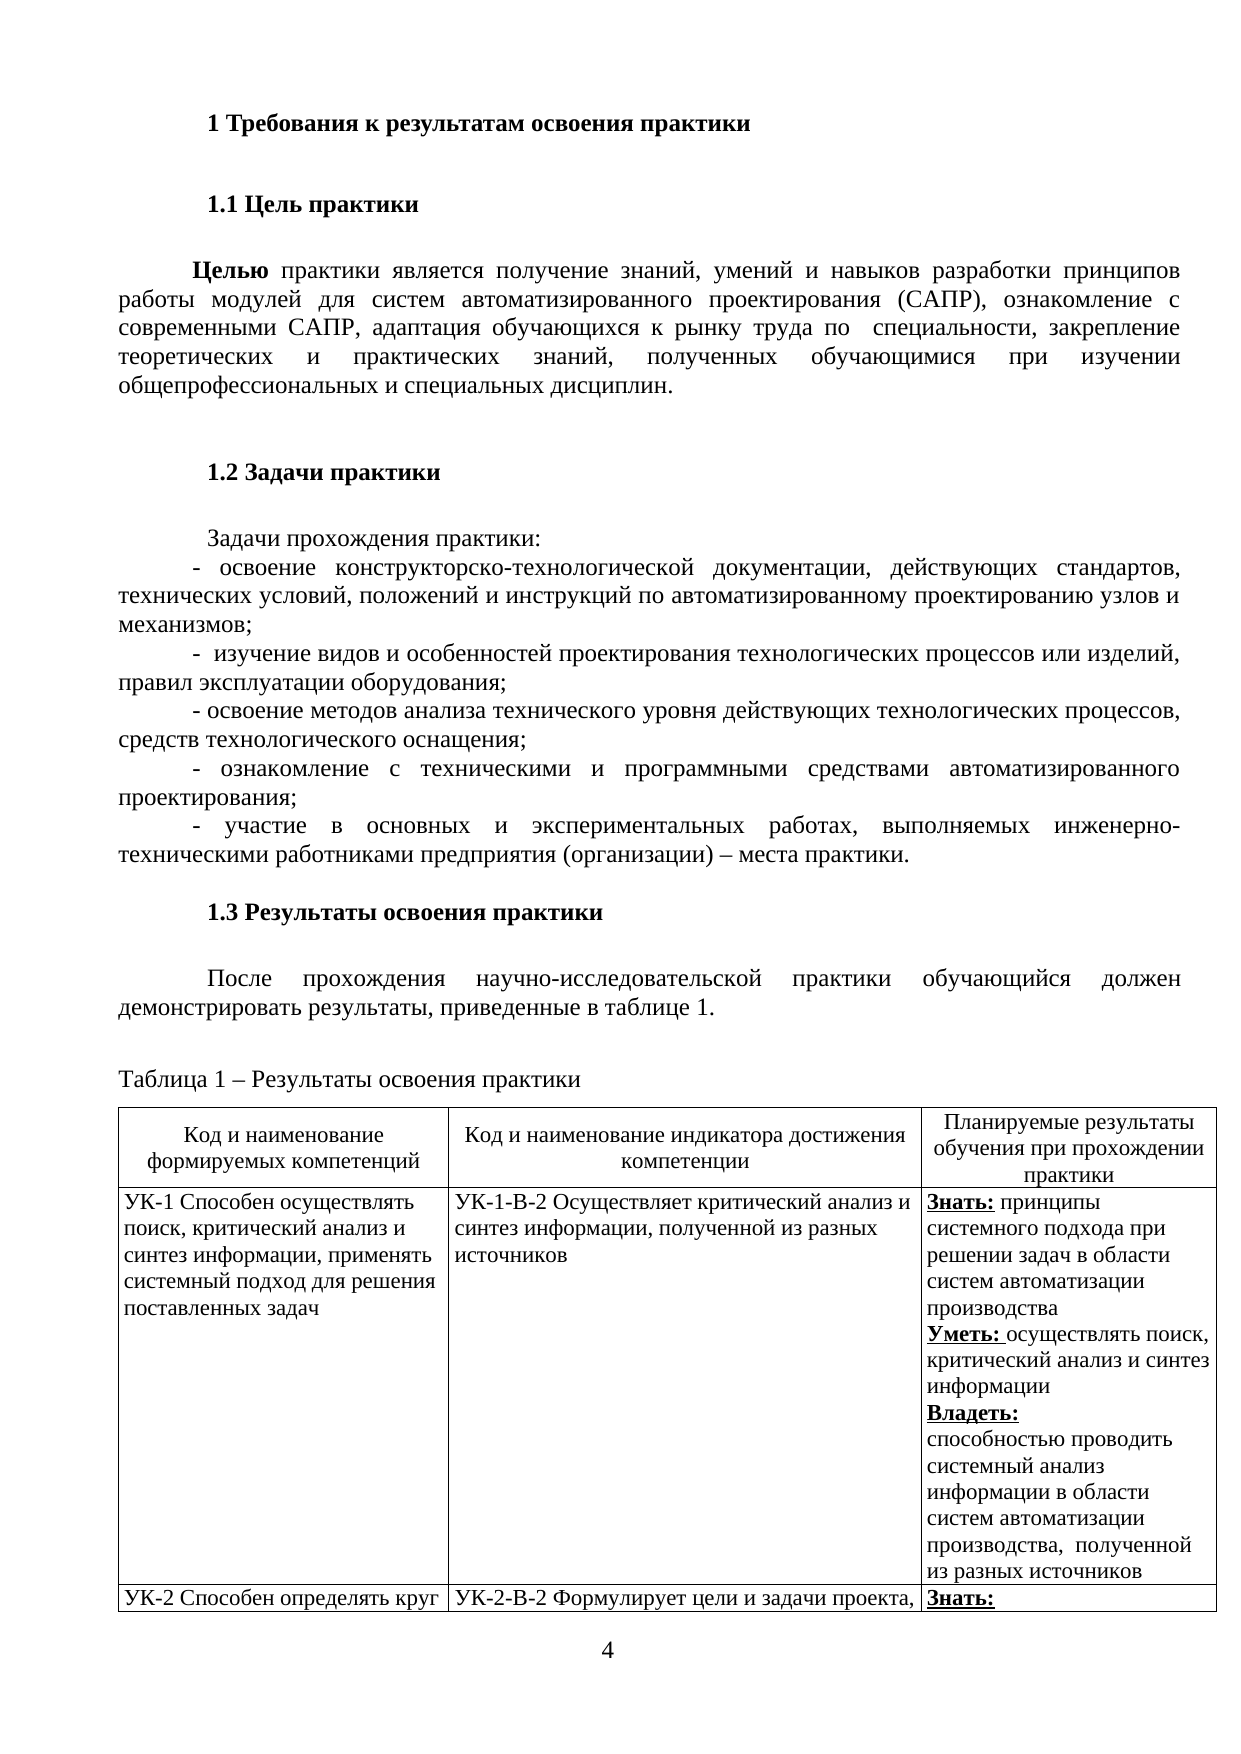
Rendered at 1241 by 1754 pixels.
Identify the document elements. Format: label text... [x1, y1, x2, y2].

text Целью практики является получение знаний, умений и навыков разработки принципов работы модулей для систем автоматизированного проектирования (САПР), ознакомление с современными САПР, адаптация обучающихся к рынку труда по специальности, закрепление теоретических и практических знаний, полученных обучающимися при изучении общепрофессиональных и специальных дисциплин. [118, 255, 1181, 399]
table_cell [449, 1585, 921, 1611]
text Задачи прохождения практики: [118, 523, 1181, 552]
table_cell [922, 1585, 1216, 1611]
table_header Код и наименование индикатора достижения компетенции [449, 1108, 921, 1187]
table_cell УК-1 Способен осуществлять поиск, критический анализ и синтез информации, применять системный подход для решения поставленных задач [119, 1188, 448, 1583]
text 1.1 Цель практики [118, 189, 1181, 217]
text Таблица 1 – Результаты освоения практики [118, 1064, 1181, 1093]
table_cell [119, 1585, 448, 1611]
text 1.3 Результаты освоения практики [118, 897, 1181, 926]
table_cell Знать: принципы системного подхода при решении задач в области систем автоматизации производства Уметь: осуществлять поиск, критический анализ и синтез информации Владеть: способностью проводить системный анализ информации в области систем автоматизации производства, полученной из разных источников [922, 1188, 1216, 1583]
table_header Код и наименование формируемых компетенций [119, 1108, 448, 1187]
table_cell УК-1-В-2 Осуществляет критический анализ и синтез информации, полученной из разных источников [449, 1188, 921, 1583]
text - изучение видов и особенностей проектирования технологических процессов или изделий, правил эксплуатации оборудования; [118, 638, 1181, 695]
text - ознакомление с техническими и программными средствами автоматизированного проектирования; [118, 753, 1181, 810]
text После прохождения научно-исследовательской практики обучающийся должен демонстрировать результаты, приведенные в таблице 1. [118, 963, 1181, 1021]
text - участие в основных и экспериментальных работах, выполняемых инженерно-техническими работниками предприятия (организации) – места практики. [118, 810, 1181, 868]
text - освоение методов анализа технического уровня действующих технологических процессов, средств технологического оснащения; [118, 695, 1181, 753]
text 1.2 Задачи практики [118, 457, 1181, 485]
table_header Планируемые результаты обучения при прохождении практики [922, 1108, 1216, 1187]
text 1 Требования к результатам освоения практики [118, 108, 1181, 137]
list - освоение конструкторско-технологической документации, действующих стандартов, технических условий, положений и инструкций по автоматизированному проектированию узлов и механизмов; [118, 552, 1181, 638]
